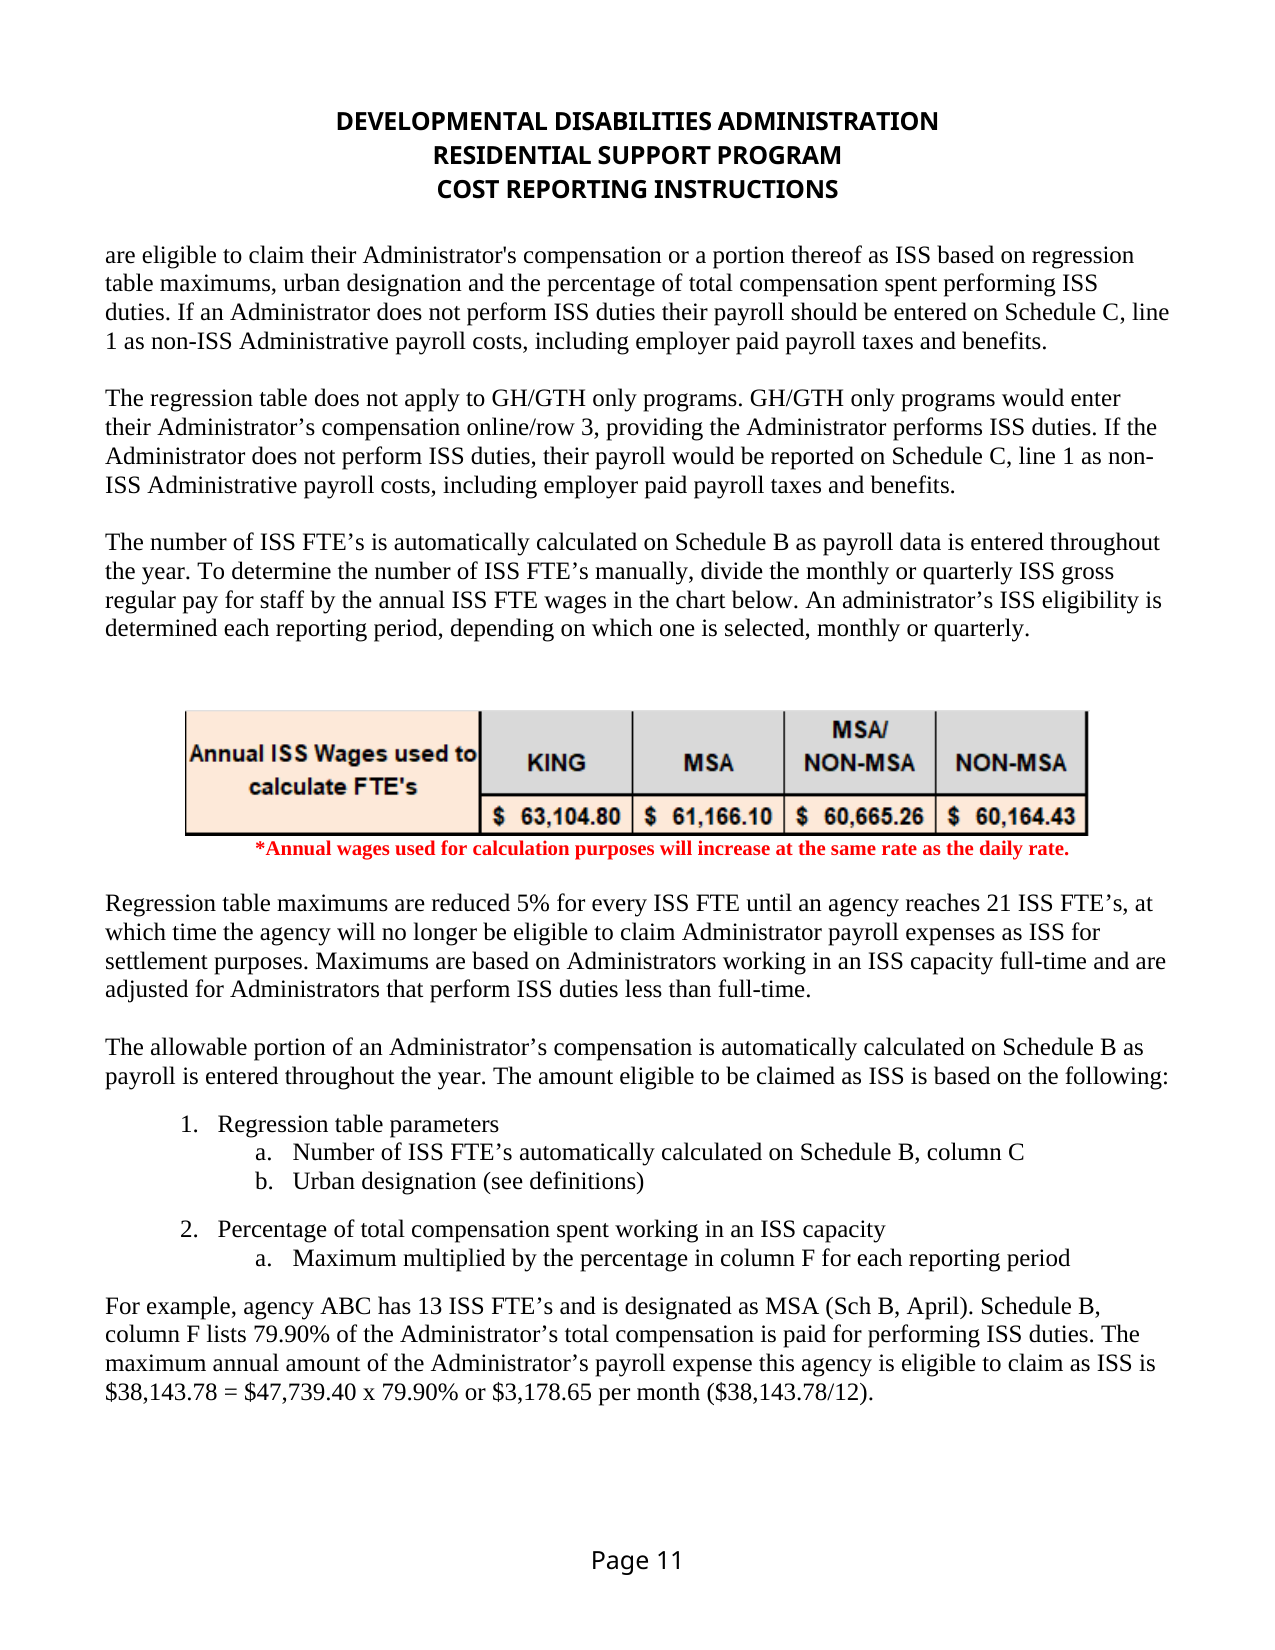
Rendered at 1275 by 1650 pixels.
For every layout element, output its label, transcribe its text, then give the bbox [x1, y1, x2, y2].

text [105, 240, 1170, 355]
picture [185, 710, 1090, 836]
text For example, agency ABC has 13 ISS FTE’s and is designated as MSA (Sch B, April). Schedule B, column F lists 79.90% of the Administrator’s total compensation is paid for performing ISS duties. The maximum annual amount of the Administrator’s payroll expense this agency is eligible to claim as ISS is $38,143.78 = $47,739.40 x 79.90% or $3,178.65 per month ($38,143.78/12). [105, 1291, 1170, 1406]
text The allowable portion of an Administrator’s compensation is automatically calculated on Schedule B as payroll is entered throughout the year. The amount eligible to be claimed as ISS is based on the following: [105, 1032, 1170, 1089]
text *Annual wages used for calculation purposes will increase at the same rate as the daily rate. [180, 835, 1170, 859]
text The regression table does not apply to GH/GTH only programs. GH/GTH only programs would enter their Administrator’s compensation online/row 3, providing the Administrator performs ISS duties. If the Administrator does not perform ISS duties, their payroll would be reported on Schedule C, line 1 as non-ISS Administrative payroll costs, including employer paid payroll taxes and benefits. [105, 383, 1170, 498]
text Regression table maximums are reduced 5% for every ISS FTE until an agency reaches 21 ISS FTE’s, at which time the agency will no longer be eligible to claim Administrator payroll expenses as ISS for settlement purposes. Maximums are based on Administrators working in an ISS capacity full-time and are adjusted for Administrators that perform ISS duties less than full-time. [105, 888, 1170, 1003]
list Urban designation (see definitions) [255, 1166, 1170, 1195]
list Regression table parameters [180, 1109, 1170, 1137]
text The number of ISS FTE’s is automatically calculated on Schedule B as payroll data is entered throughout the year. To determine the number of ISS FTE’s manually, divide the monthly or quarterly ISS gross regular pay for staff by the annual ISS FTE wages in the chart below. An administrator’s ISS eligibility is determined each reporting period, depending on which one is selected, monthly or quarterly. [105, 527, 1170, 642]
list Maximum multiplied by the percentage in column F for each reporting period [255, 1243, 1170, 1272]
list Percentage of total compensation spent working in an ISS capacity [180, 1214, 1170, 1243]
list Number of ISS FTE’s automatically calculated on Schedule B, column C [255, 1137, 1170, 1166]
